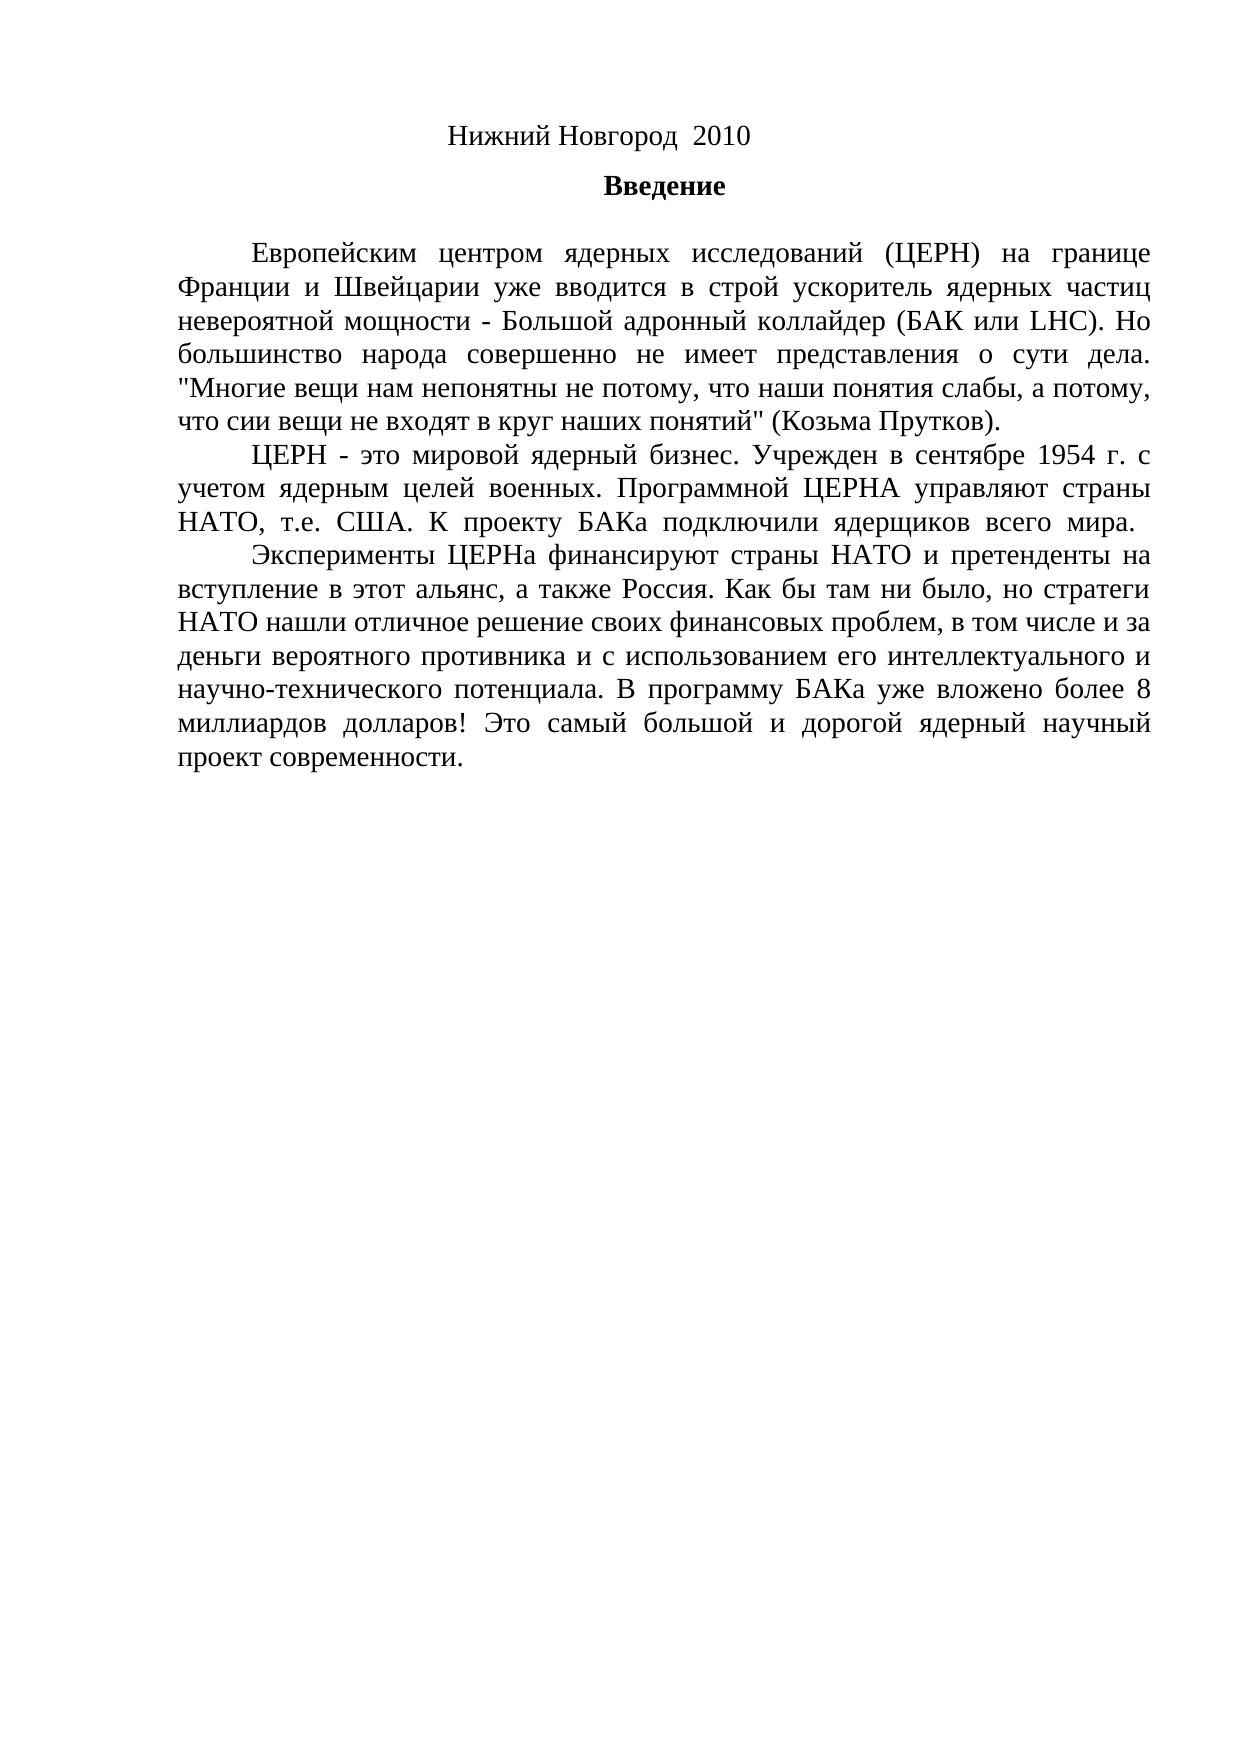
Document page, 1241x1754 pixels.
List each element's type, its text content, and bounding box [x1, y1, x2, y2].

text Введение [177, 168, 1152, 202]
text Европейским центром ядерных исследований (ЦЕРН) на границе Франции и Швейцарии уже вводится в строй ускоритель ядерных частиц невероятной мощности - Большой адронный коллайдер (БАК или LHC). Но большинство народа совершенно не имеет представления о сути дела. "Многие вещи нам непонятны не потому, что наши понятия слабы, а потому, что сии вещи не входят в круг наших понятий" (Козьма Прутков). ЦЕРН - это мировой ядерный бизнес. Учрежден в сентябре 1954 г. с учетом ядерным целей военных. Программной ЦЕРНА управляют страны НАТО, т.е. США. К проекту БАКа подключили ядерщиков всего мира. Эксперименты ЦЕРНа финансируют страны НАТО и претенденты на вступление в этот альянс, а также Россия. Как бы там ни было, но стратеги НАТО нашли отличное решение своих финансовых проблем, в том числе и за деньги вероятного противника и с использованием его интеллектуального и научно-технического потенциала. В программу БАКа уже вложено более 8 миллиардов долларов! Это самый большой и дорогой ядерный научный проект современности. [177, 236, 1152, 772]
text Нижний Новгород 2010 [177, 118, 1152, 152]
